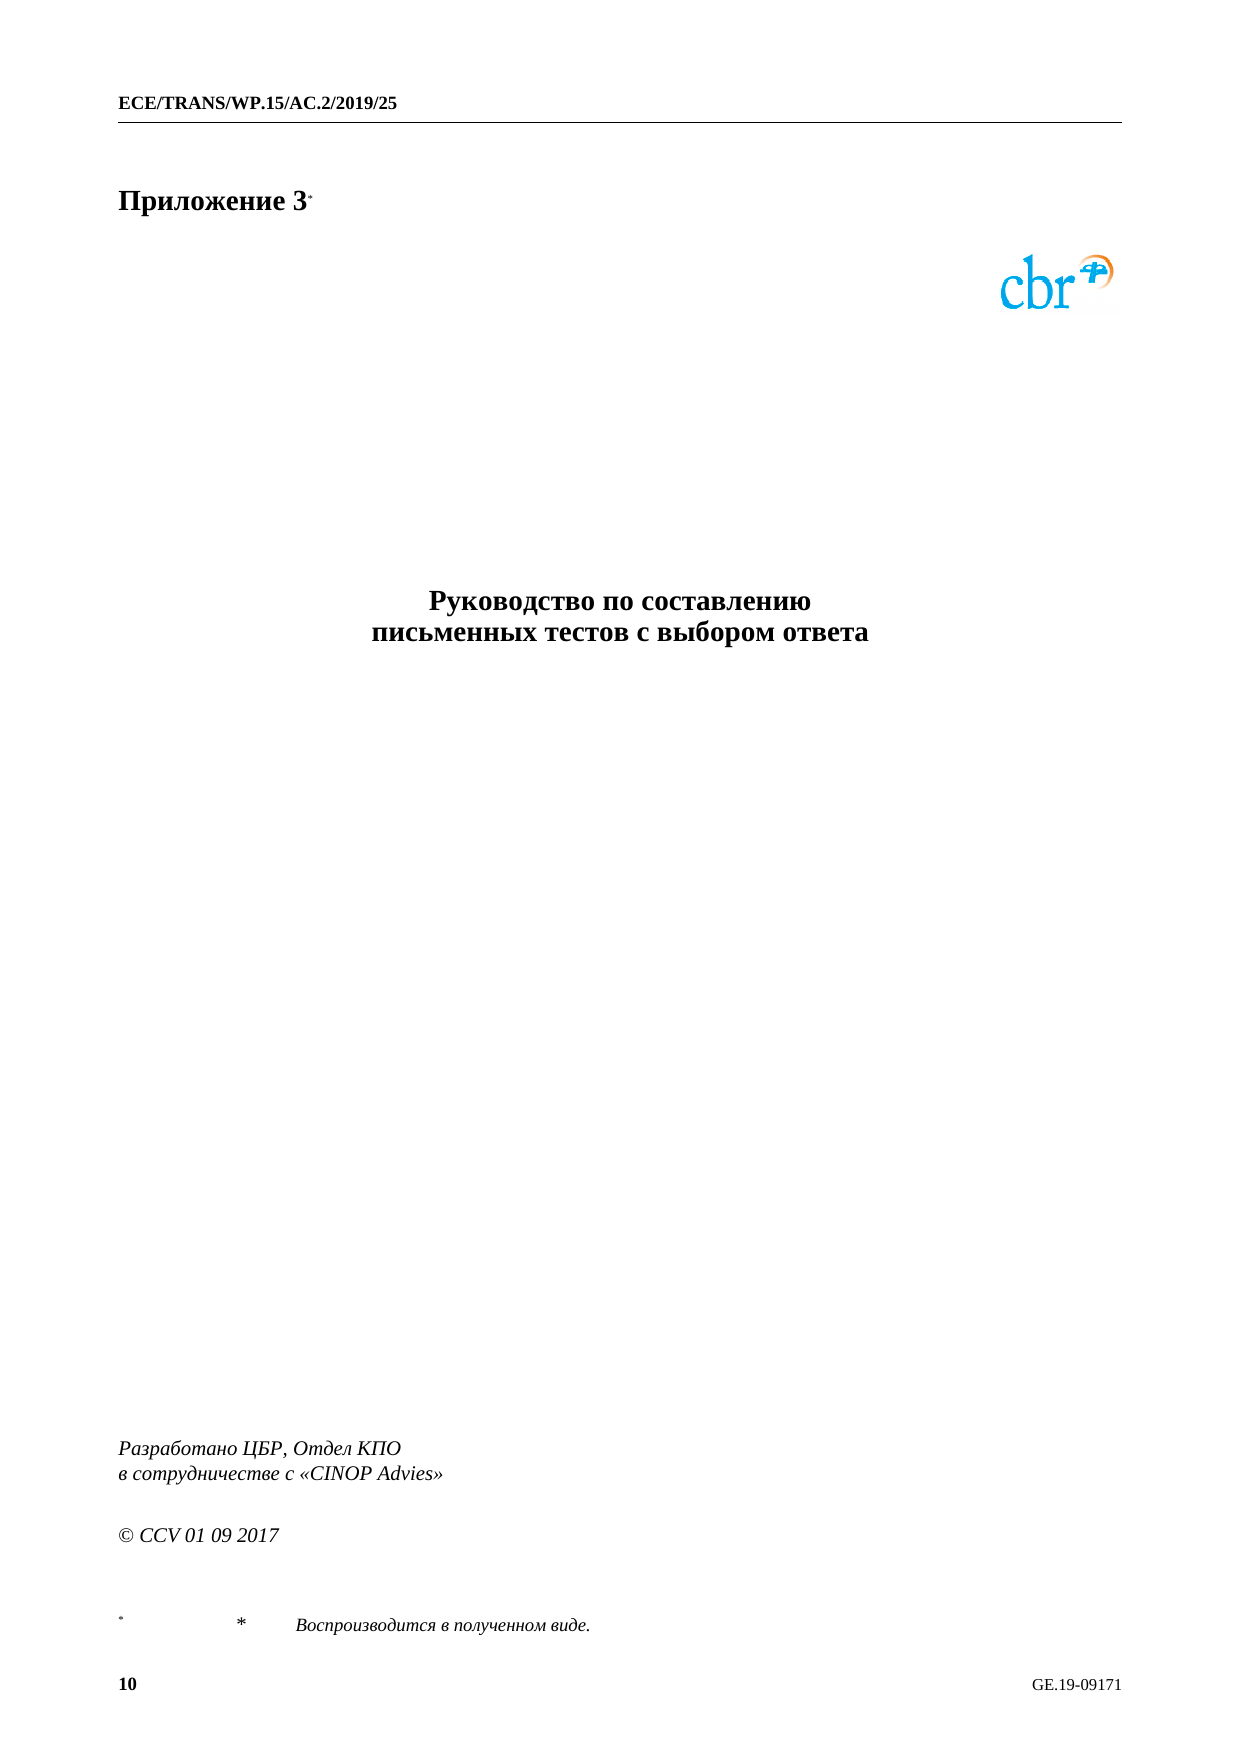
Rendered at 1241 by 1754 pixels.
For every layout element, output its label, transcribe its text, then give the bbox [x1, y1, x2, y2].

picture [988, 241, 1123, 323]
text Руководство по составлению письменных тестов с выбором ответа [236, 585, 1004, 648]
text © CCV 01 09 2017 [118, 1523, 1122, 1547]
text Разработано ЦБР, Отдел КПО в сотрудничестве с «CINOP Advies» [118, 1435, 1122, 1485]
text Приложение 3* [118, 185, 1004, 216]
